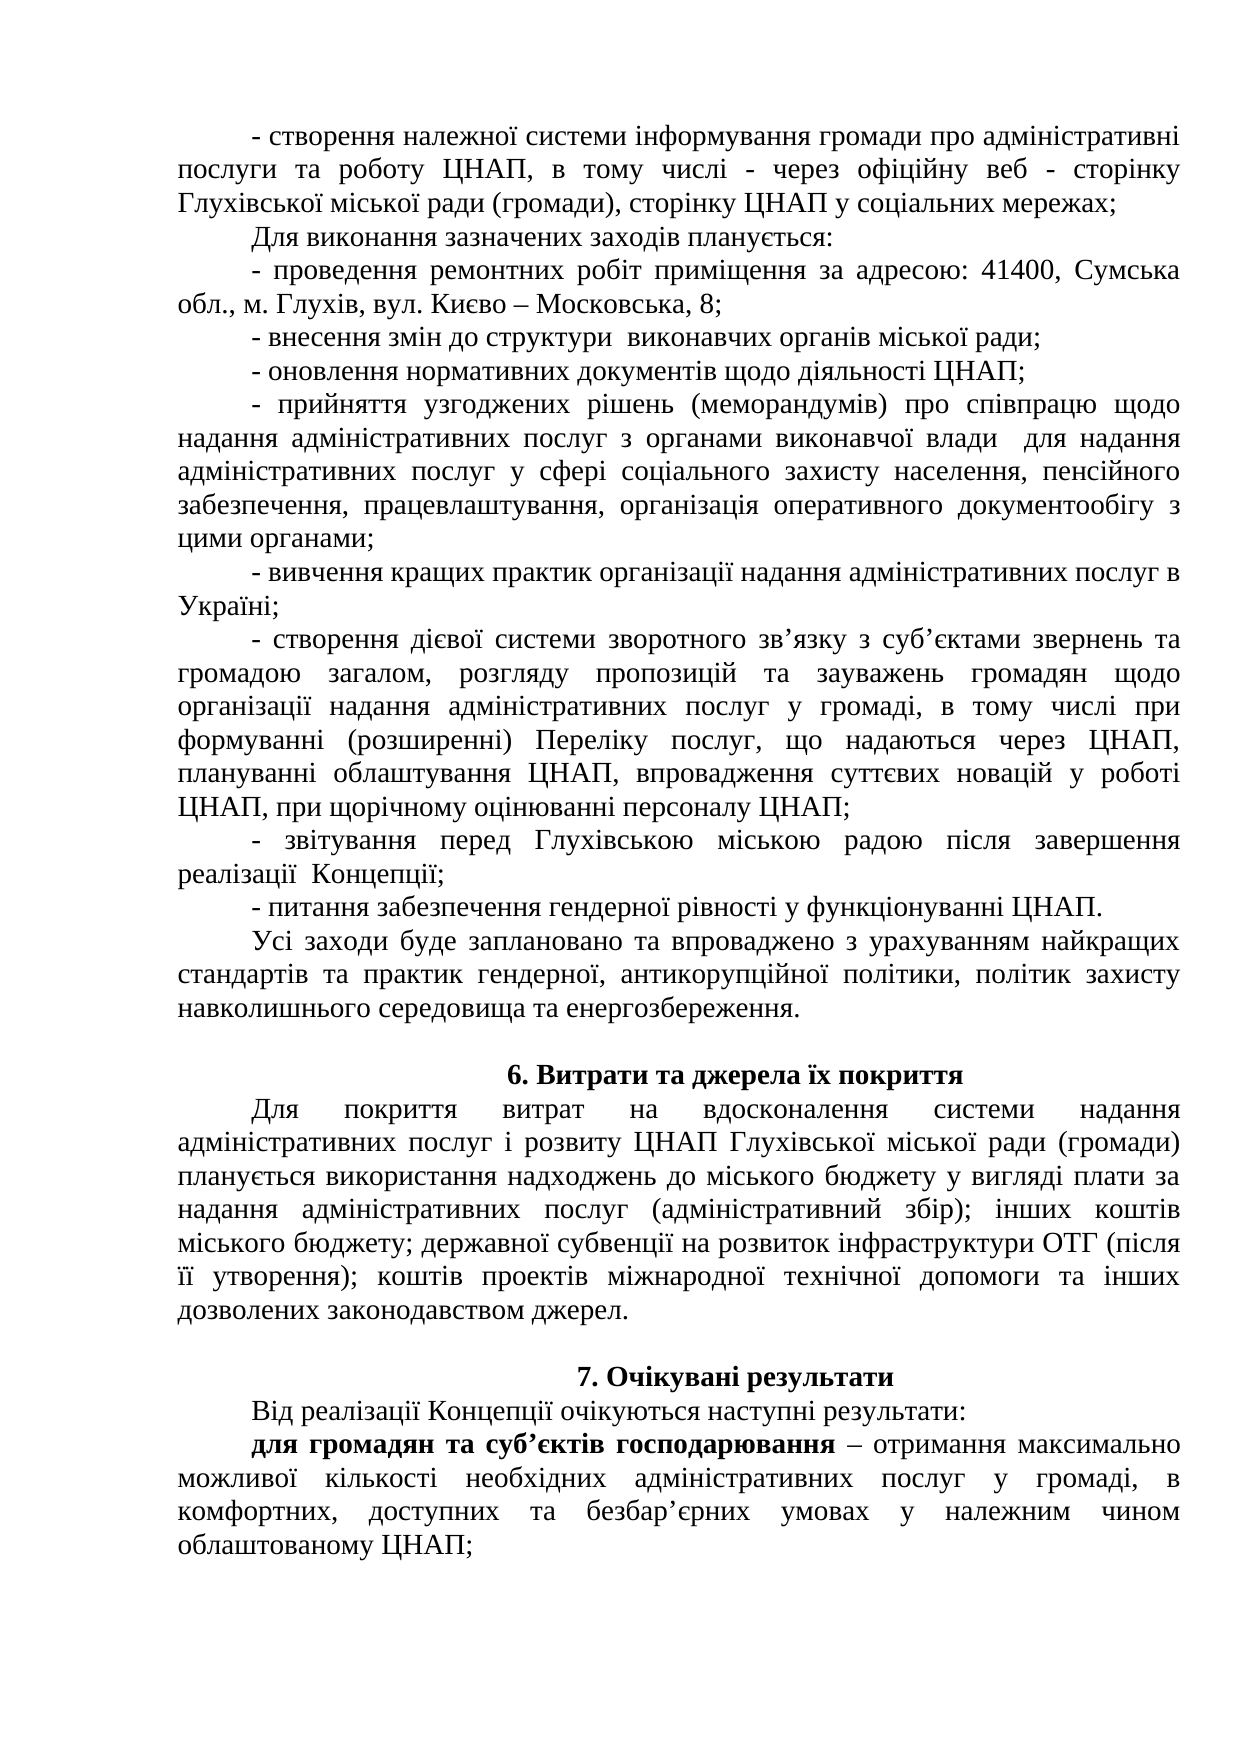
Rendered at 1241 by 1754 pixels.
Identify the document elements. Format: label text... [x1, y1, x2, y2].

text Усі заходи буде заплановано та впроваджено з урахуванням найкращих стандартів та практик гендерної, антикорупційної політики, політик захисту навколишнього середовища та енергозбереження. [177, 923, 1181, 1024]
text - проведення ремонтних робіт приміщення за адресою: 41400, Сумська обл., м. Глухів, вул. Києво – Московська, 8; [177, 252, 1181, 319]
text - питання забезпечення гендерної рівності у функціонуванні ЦНАП. [177, 889, 1181, 923]
list - створення належної системи інформування громади про адміністративні послуги та роботу ЦНАП, в тому числі - через офіційну веб - сторінку Глухівської міської ради (громади), сторінку ЦНАП у соціальних мережах; [177, 118, 1181, 219]
text для громадян та суб’єктів господарювання – отримання максимально можливої кількості необхідних адміністративних послуг у громаді, в комфортних, доступних та безбар’єрних умовах у належним чином облаштованому ЦНАП; [177, 1426, 1181, 1560]
text - прийняття узгоджених рішень (меморандумів) про співпрацю щодо надання адміністративних послуг з органами виконавчої влади для надання адміністративних послуг у сфері соціального захисту населення, пенсійного забезпечення, працевлаштування, організація оперативного документообігу з цими органами; [177, 386, 1181, 554]
text Для покриття витрат на вдосконалення системи надання адміністративних послуг і розвиту ЦНАП Глухівської міської ради (громади) планується використання надходжень до міського бюджету у вигляді плати за надання адміністративних послуг (адміністративний збір); інших коштів міського бюджету; державної субвенції на розвиток інфраструктури ОТГ (після її утворення); коштів проектів міжнародної технічної допомоги та інших дозволених законодавством джерел. [177, 1091, 1181, 1326]
text - оновлення нормативних документів щодо діяльності ЦНАП; [177, 353, 1181, 386]
text - вивчення кращих практик організації надання адміністративних послуг в Україні; [177, 554, 1181, 621]
text - внесення змін до структури виконавчих органів міської ради; [177, 319, 1181, 353]
text Від реалізації Концепції очікуються наступні результати: [177, 1393, 1181, 1426]
text 7. Очікувані результати [177, 1359, 1181, 1393]
text Для виконання зазначених заходів планується: [177, 219, 1181, 252]
text 6. Витрати та джерела їх покриття [290, 1057, 1181, 1091]
text - звітування перед Глухівською міською радою після завершення реалізації Концепції; [177, 822, 1181, 889]
text - створення дієвої системи зворотного зв’язку з суб’єктами звернень та громадою загалом, розгляду пропозицій та зауважень громадян щодо організації надання адміністративних послуг у громаді, в тому числі при формуванні (розширенні) Переліку послуг, що надаються через ЦНАП, плануванні облаштування ЦНАП, впровадження суттєвих новацій у роботі ЦНАП, при щорічному оцінюванні персоналу ЦНАП; [177, 621, 1181, 822]
